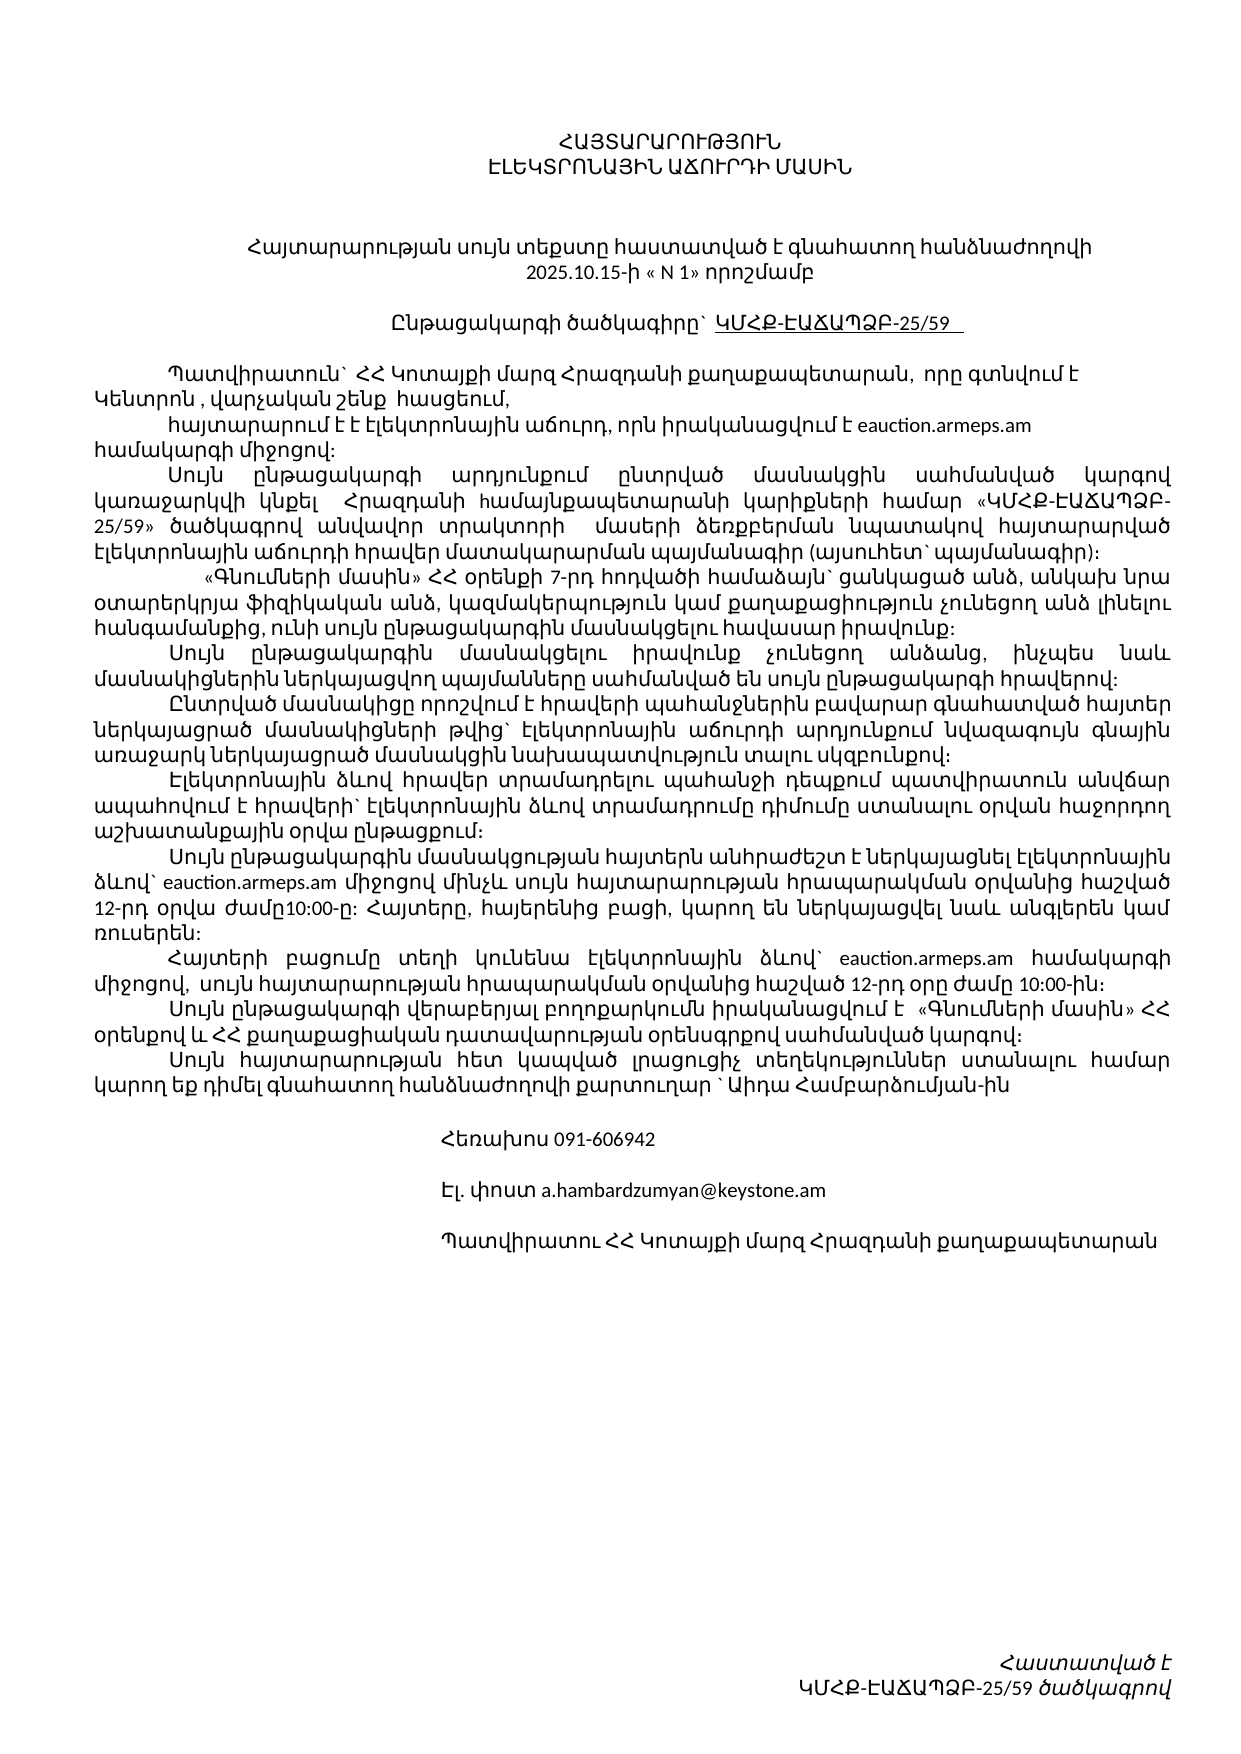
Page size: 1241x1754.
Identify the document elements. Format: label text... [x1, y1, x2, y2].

text Սույն ընթացակարգին մասնակցության հայտերն անհրաժեշտ է ներկայացնել էլեկտրոնային ձևով` eauction.armeps.am միջոցով մինչև սույն հայտարարության հրապարակման օրվանից հաշված 12-րդ օրվա ժամը10:00-ը: Հայտերը, հայերենից բացի, կարող են ներկայացվել նաև անգլերեն կամ ռուսերեն: [94, 844, 1171, 946]
text Սույն ընթացակարգի արդյունքում ընտրված մասնակցին սահմանված կարգով կառաջարկվի կնքել Հրազդանի hամայնքապետարանի կարիքների համար «ԿՄՀՔ-ԷԱՃԱՊՁԲ-25/59» ծածկագրով անվավոր տրակտորի մասերի ձեռքբերման նպատակով հայտարարված էլեկտրոնային աճուրդի հրավեր մատակարարման պայմանագիր (այսուհետ` պայմանագիր)։ [94, 463, 1171, 564]
text 2025.10.15 -ի « N 1» որոշմամբ [94, 259, 1171, 285]
text ԿՄՀՔ-ԷԱՃԱՊՁԲ-25/59 ծածկագրով [94, 1675, 1171, 1701]
text Հայտարարության սույն տեքստը հաստատված է գնահատող հանձնաժողովի [94, 234, 1171, 259]
text Հայտերի բացումը տեղի կունենա էլեկտրոնային ձևով` eauction.armeps.am համակարգի միջոցով, սույն հայտարարության հրապարակման օրվանից հաշված 12-րդ օրը ժամը 10:00-ին։ [94, 946, 1171, 996]
text Ընթացակարգի ծածկագիրը` ԿՄՀՔ-ԷԱՃԱՊՁԲ-25/59 [94, 310, 1171, 336]
text Պատվիրատու ՀՀ Կոտայքի մարզ Հրազդանի քաղաքապետարան [94, 1228, 1171, 1253]
text ԷԼԵԿՏՐՈՆԱՅԻՆ ԱՃՈՒՐԴԻ ՄԱՍԻՆ [94, 154, 1171, 180]
text Էլեկտրոնային ձևով հրավեր տրամադրելու պահանջի դեպքում պատվիրատուն անվճար ապահովում է հրավերի` էլեկտրոնային ձևով տրամադրումը դիմումը ստանալու օրվան հաջորդող աշխատանքային օրվա ընթացքում։ [94, 768, 1171, 844]
text հայտարարում է է էլեկտրոնային աճուրդ, որն իրականացվում է eauction.armeps.am համակարգի միջոցով: [94, 412, 1171, 463]
text Սույն ընթացակարգին մասնակցելու իրավունք չունեցող անձանց, ինչպես նաև մասնակիցներին ներկայացվող պայմանները սահմանված են սույն ընթացակարգի հրավերով: [94, 641, 1171, 691]
text Սույն ընթացակարգի վերաբերյալ բողոքարկումն իրականացվում է «Գնումների մասին» ՀՀ օրենքով և ՀՀ քաղաքացիական դատավարության օրենսգրքով սահմանված կարգով։ [94, 996, 1171, 1047]
text Հեռախոս 091-606942 [94, 1126, 1171, 1152]
text Հաստատված է [94, 1650, 1171, 1675]
text «Գնումների մասին» ՀՀ օրենքի 7-րդ հոդվածի համաձայն` ցանկացած անձ, անկախ նրա օտարերկրյա ֆիզիկական անձ, կազմակերպություն կամ քաղաքացիություն չունեցող անձ լինելու հանգամանքից, ունի սույն ընթացակարգին մասնակցելու հավասար իրավունք: [94, 564, 1171, 641]
text Պատվիրատուն` ՀՀ Կոտայքի մարզ Հրազդանի քաղաքապետարան, որը գտնվում է Կենտրոն , վարչական շենք հասցեում, [94, 361, 1171, 412]
text Ընտրված մասնակիցը որոշվում է հրավերի պահանջներին բավարար գնահատված հայտեր ներկայացրած մասնակիցների թվից` էլեկտրոնային աճուրդի արդյունքում նվազագույն գնային առաջարկ ներկայացրած մասնակցին նախապատվություն տալու սկզբունքով։ [94, 691, 1171, 768]
text Էլ. փոստ a.hambardzumyan@keystone.am [94, 1177, 1171, 1203]
text Սույն հայտարարության հետ կապված լրացուցիչ տեղեկություններ ստանալու համար կարող եք դիմել գնահատող հանձնաժողովի քարտուղար ` Աիդա Համբարձումյան-ին [94, 1047, 1171, 1098]
text ՀԱՅՏԱՐԱՐՈՒԹՅՈՒՆ [94, 129, 1171, 154]
